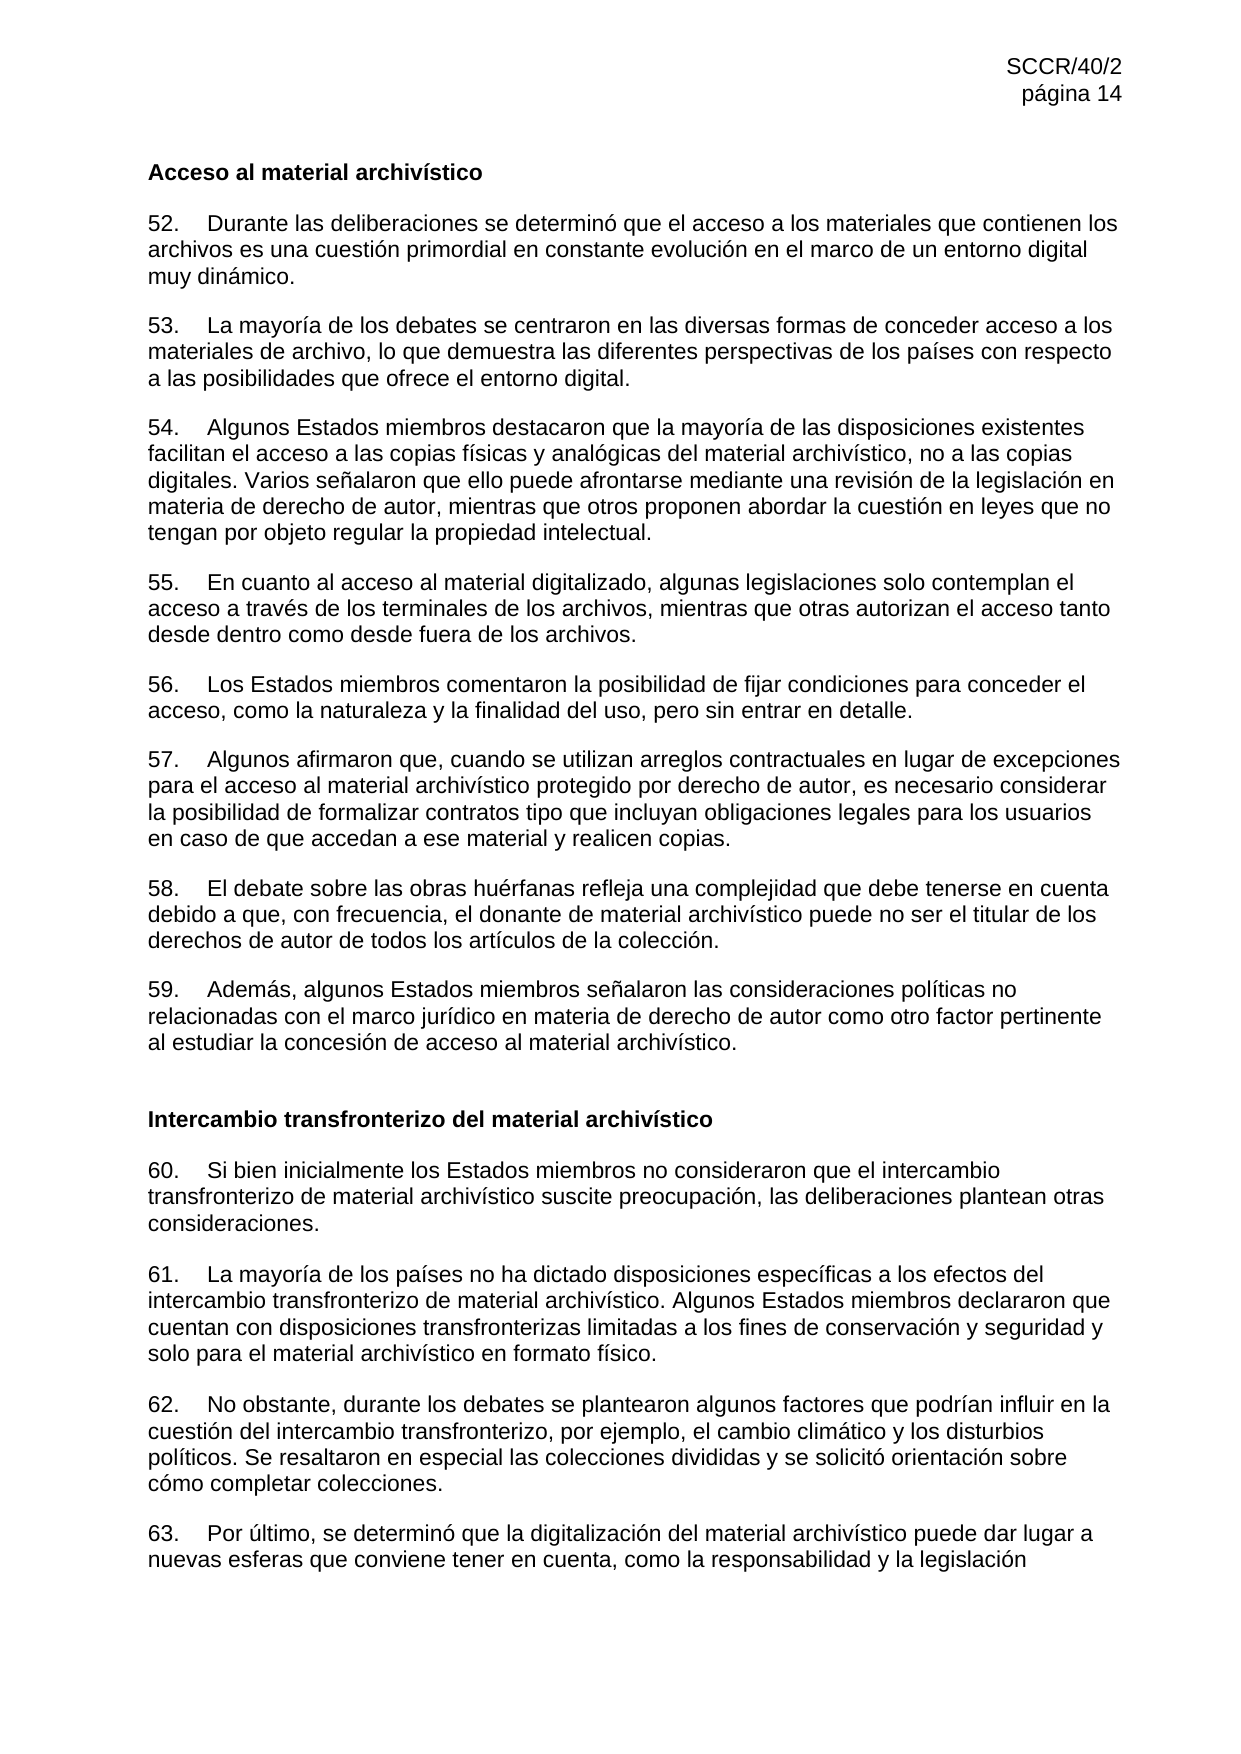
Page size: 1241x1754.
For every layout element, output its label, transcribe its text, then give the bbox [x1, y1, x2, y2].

list Los Estados miembros comentaron la posibilidad de fijar condiciones para conceder el acceso, como la naturaleza y la finalidad del uso, pero sin entrar en detalle. [148, 671, 1122, 723]
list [148, 1520, 1122, 1572]
list En cuanto al acceso al material digitalizado, algunas legislaciones solo contemplan el acceso a través de los terminales de los archivos, mientras que otras autorizan el acceso tanto desde dentro como desde fuera de los archivos. [148, 568, 1122, 648]
list La mayoría de los debates se centraron en las diversas formas de conceder acceso a los materiales de archivo, lo que demuestra las diferentes perspectivas de los países con respecto a las posibilidades que ofrece el entorno digital. [148, 312, 1122, 391]
list Algunos Estados miembros destacaron que la mayoría de las disposiciones existentes facilitan el acceso a las copias físicas y analógicas del material archivístico, no a las copias digitales. Varios señalaron que ello puede afrontarse mediante una revisión de la legislación en materia de derecho de autor, mientras que otros proponen abordar la cuestión en leyes que no tengan por objeto regular la propiedad intelectual. [148, 414, 1122, 546]
subtitle Acceso al material archivístico [148, 158, 1122, 185]
list Algunos afirmaron que, cuando se utilizan arreglos contractuales en lugar de excepciones para el acceso al material archivístico protegido por derecho de autor, es necesario considerar la posibilidad de formalizar contratos tipo que incluyan obligaciones legales para los usuarios en caso de que accedan a ese material y realicen copias. [148, 746, 1122, 852]
list Además, algunos Estados miembros señalaron las consideraciones políticas no relacionadas con el marco jurídico en materia de derecho de autor como otro factor pertinente al estudiar la concesión de acceso al material archivístico. [148, 976, 1122, 1056]
list La mayoría de los países no ha dictado disposiciones específicas a los efectos del intercambio transfronterizo de material archivístico. Algunos Estados miembros declararon que cuentan con disposiciones transfronterizas limitadas a los fines de conservación y seguridad y solo para el material archivístico en formato físico. [148, 1261, 1122, 1366]
list No obstante, durante los debates se plantearon algunos factores que podrían influir en la cuestión del intercambio transfronterizo, por ejemplo, el cambio climático y los disturbios políticos. Se resaltaron en especial las colecciones divididas y se solicitó orientación sobre cómo completar colecciones. [148, 1391, 1122, 1497]
subtitle Intercambio transfronterizo del material archivístico [148, 1106, 1122, 1132]
list Si bien inicialmente los Estados miembros no consideraron que el intercambio transfronterizo de material archivístico suscite preocupación, las deliberaciones plantean otras consideraciones. [148, 1157, 1122, 1236]
list El debate sobre las obras huérfanas refleja una complejidad que debe tenerse en cuenta debido a que, con frecuencia, el donante de material archivístico puede no ser el titular de los derechos de autor de todos los artículos de la colección. [148, 874, 1122, 953]
list Durante las deliberaciones se determinó que el acceso a los materiales que contienen los archivos es una cuestión primordial en constante evolución en el marco de un entorno digital muy dinámico. [148, 210, 1122, 289]
